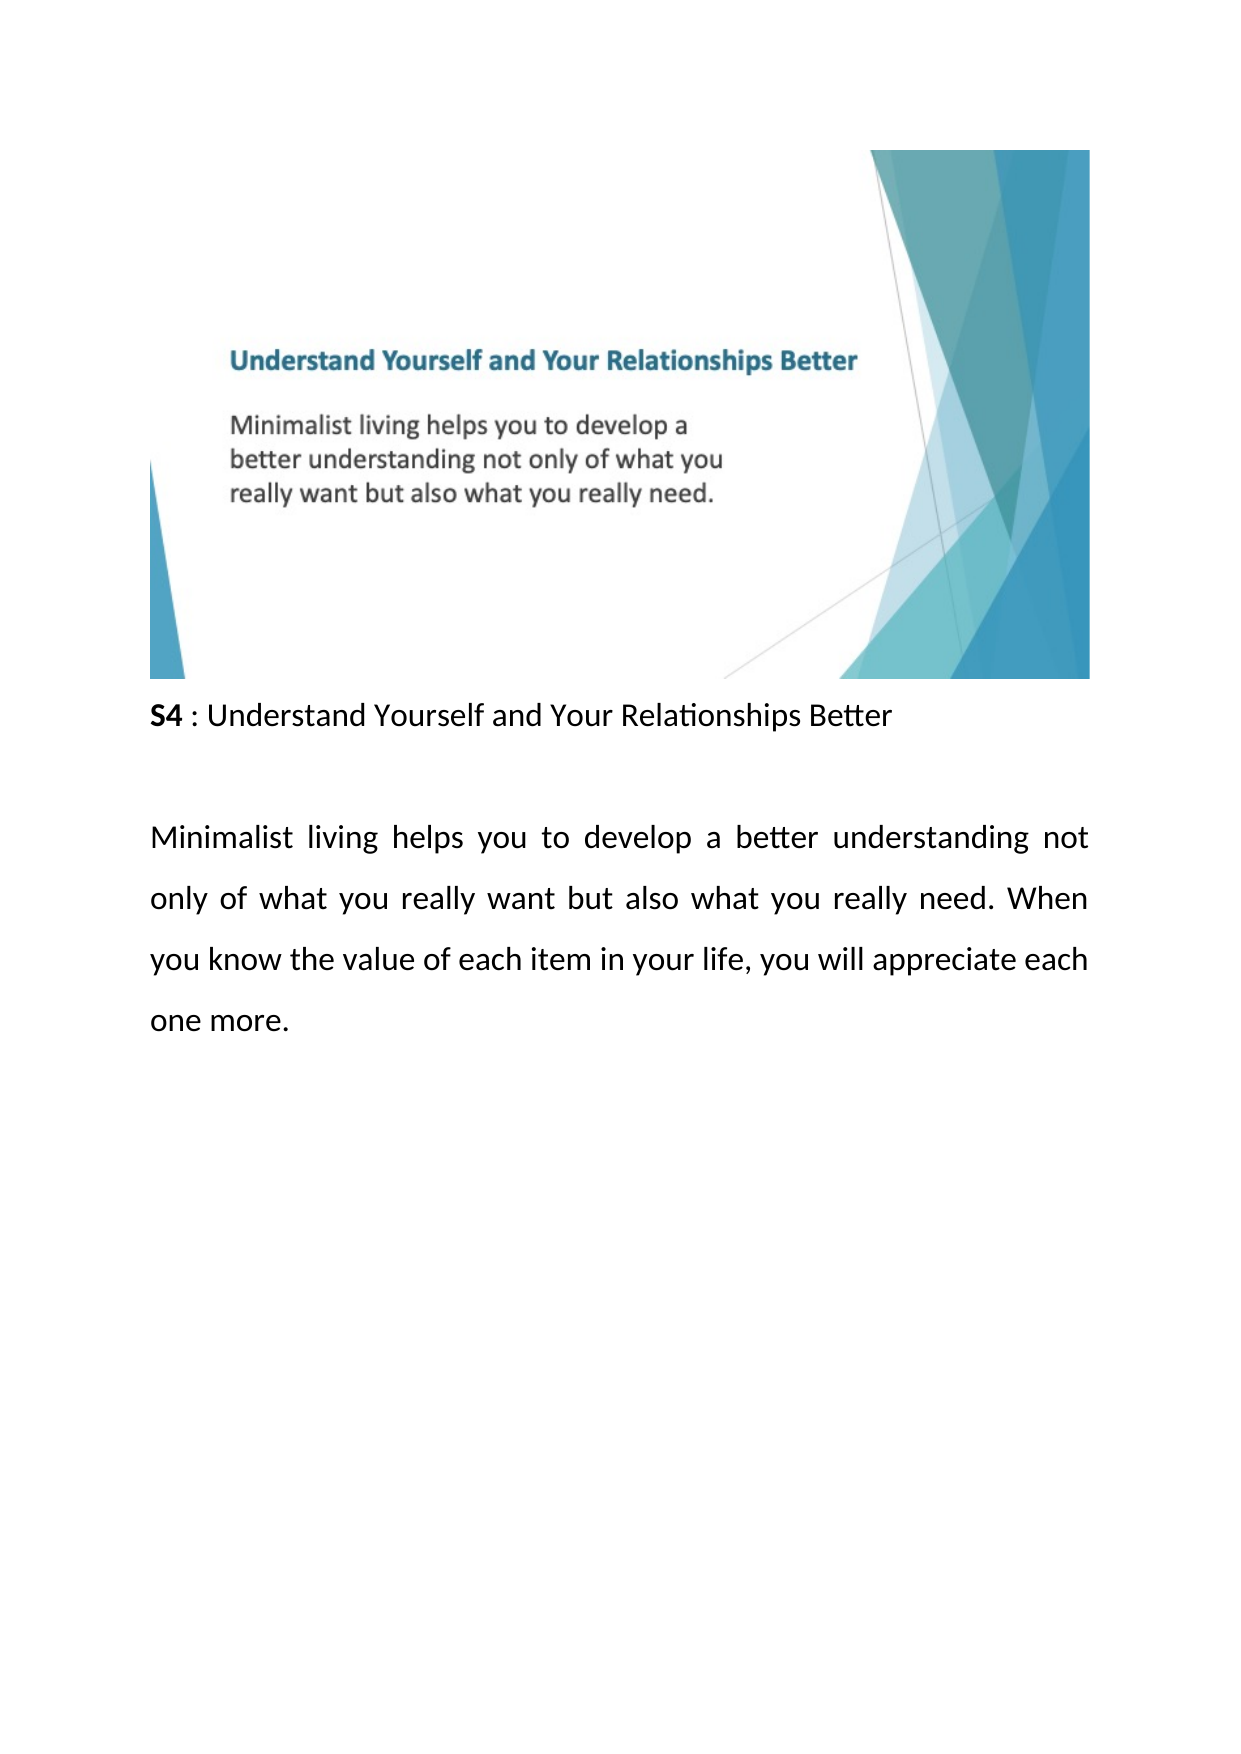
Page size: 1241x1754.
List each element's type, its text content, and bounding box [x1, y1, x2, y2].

text Minimalist living helps you to develop a better understanding not only of what you really want but also what you really need. When you know the value of each item in your life, you will appreciate each one more. [150, 816, 1090, 1040]
picture [150, 150, 1090, 679]
text S4 : Understand Yourself and Your Relationships Better [150, 694, 1090, 734]
